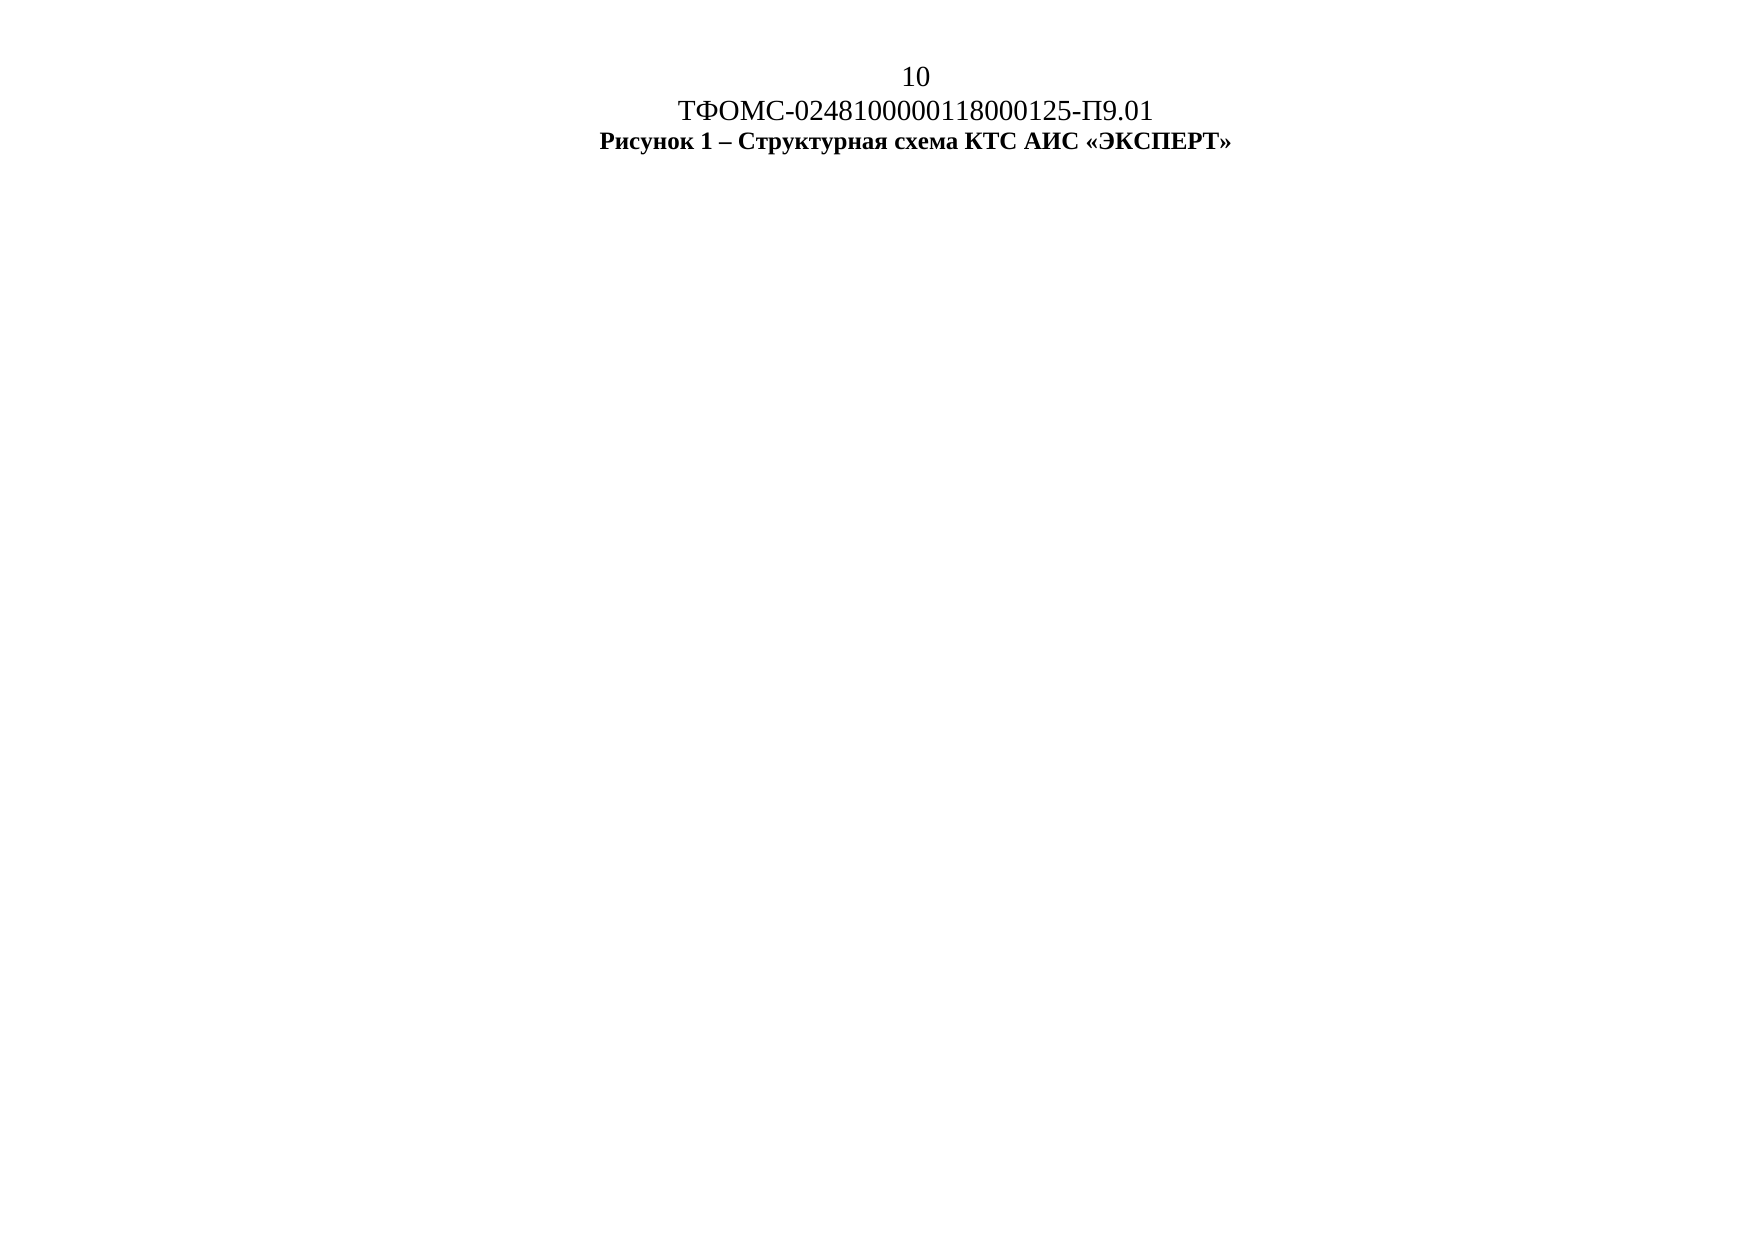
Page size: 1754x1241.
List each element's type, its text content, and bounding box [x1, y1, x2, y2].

text Рисунок 1 – Структурная схема КТС [148, 126, 1683, 155]
